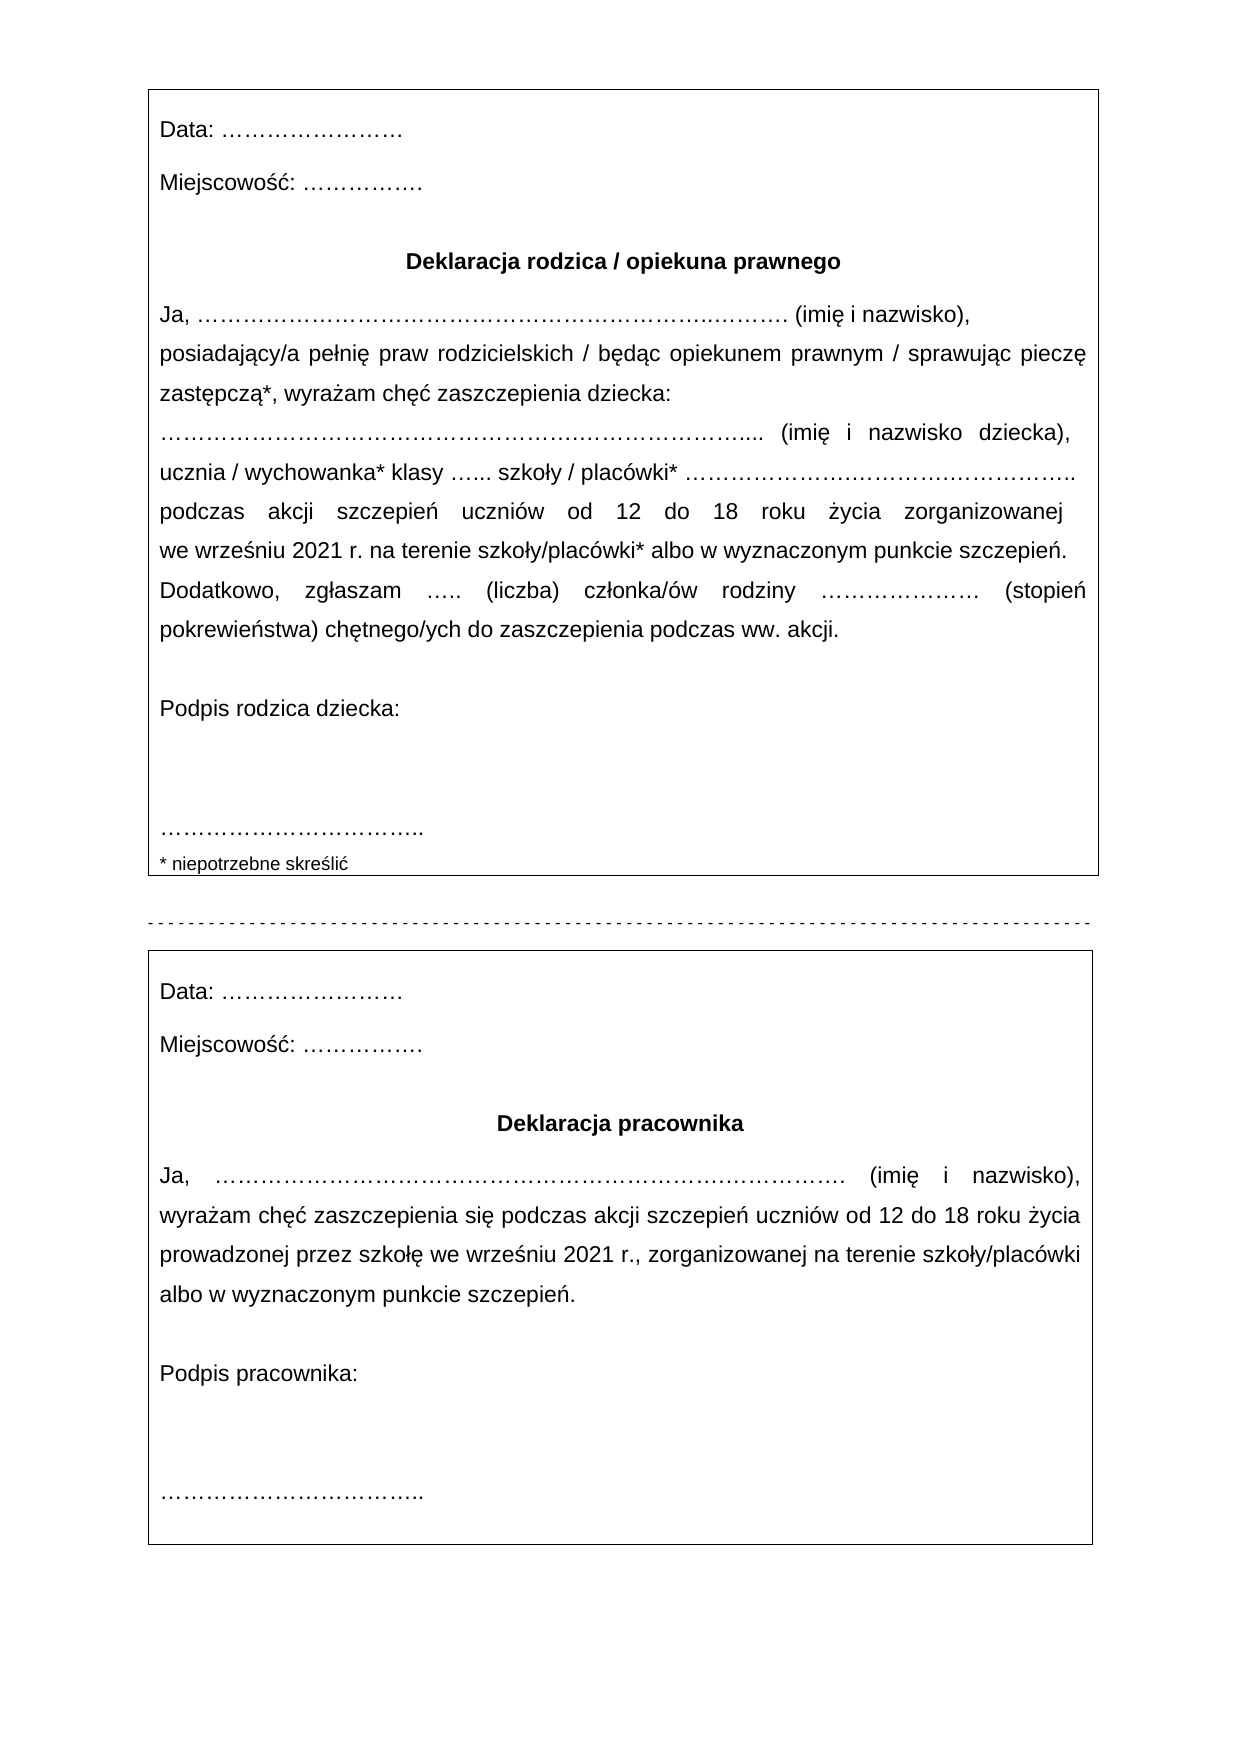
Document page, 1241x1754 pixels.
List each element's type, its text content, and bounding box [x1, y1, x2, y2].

table_header Data: …………………… Miejscowość: ……………. Deklaracja rodzica / opiekuna prawnego Ja, …………………………………………………………..………. (imię i nazwisko), posiadający/a pełnię praw rodzicielskich / będąc opiekunem prawnym / sprawując pieczę zastępczą*, wyrażam chęć zaszczepienia dziecka: ……………………………………………….………………….... (imię i nazwisko dziecka), ucznia / wychowanka* klasy …... szkoły / placówki* ………………….………….…………….. podczas akcji szczepień uczniów od 12 do 18 roku życia zorganizowanej we wrześniu 2021 r. na terenie szkoły/placówki* albo w wyznaczonym punkcie szczepień. Dodatkowo, zgłaszam ….. (liczba) członka/ów rodziny ………………… (stopień pokrewieństwa) chętnego/ych do zaszczepienia podczas ww. akcji. Podpis rodzica dziecka: …………………………….. * niepotrzebne skreślić [149, 90, 1098, 875]
text - - - - - - - - - - - - - - - - - - - - - - - - - - - - - - - - - - - - - - - - - - - - - - - - - - - - - - - - - - - - - - - - - - - - - - - - - - - - - - - - - - - - - - - - - - - - - [148, 913, 1093, 932]
table_header Data: …………………… Miejscowość: ……………. Deklaracja pracownika Ja, ………………………………………………………….……………. (imię i nazwisko), wyrażam chęć zaszczepienia się podczas akcji szczepień uczniów od 12 do 18 roku życia prowadzonej przez szkołę we wrześniu 2021 r., zorganizowanej na terenie szkoły/placówki albo w wyznaczonym punkcie szczepień. Podpis pracownika: …………………………….. [149, 951, 1092, 1544]
